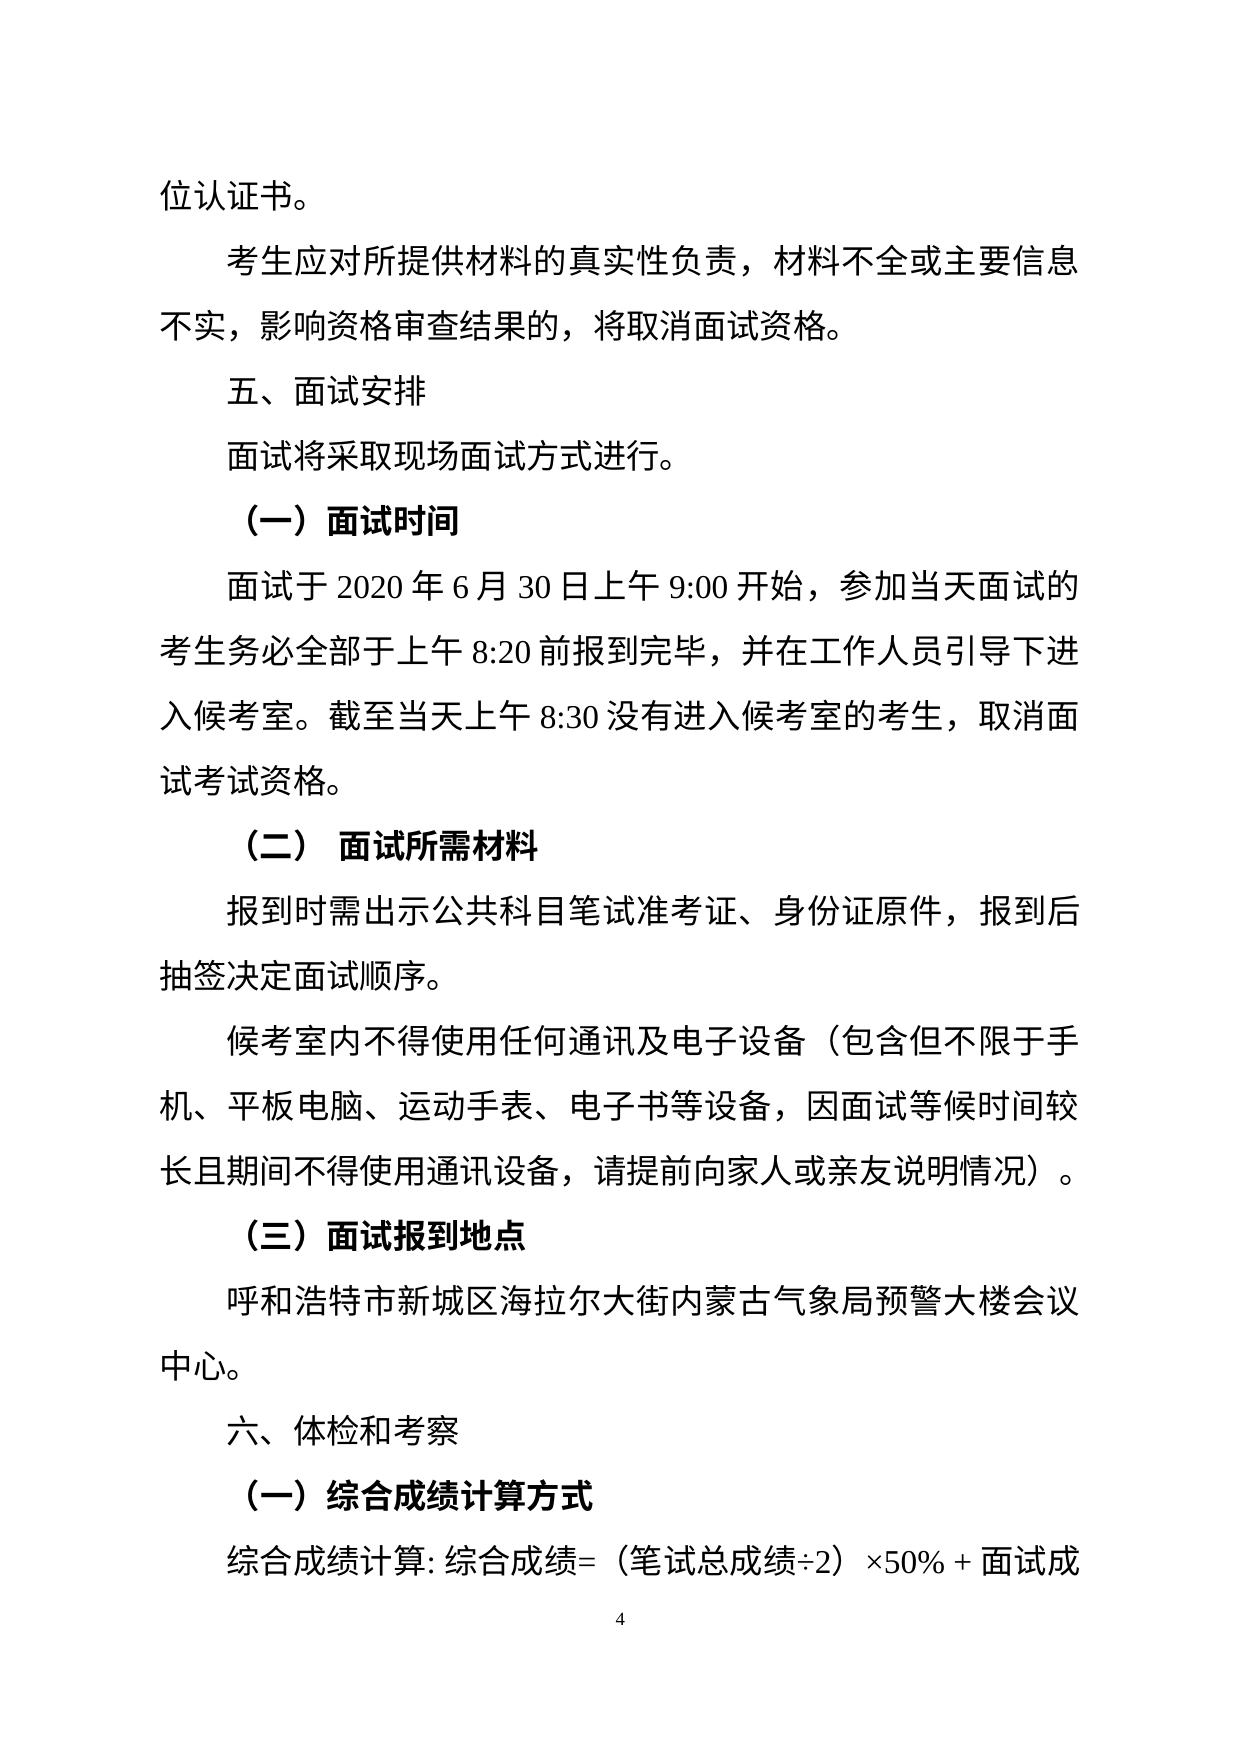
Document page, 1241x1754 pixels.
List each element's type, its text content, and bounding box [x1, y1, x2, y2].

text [159, 1527, 1081, 1592]
text 面试将采取现场面试方式进行。 [159, 422, 1081, 487]
text 呼和浩特市新城区海拉尔大街内蒙古气象局预警大楼会议中心。 [159, 1267, 1081, 1397]
text （一）综合成绩计算方式 [159, 1462, 1081, 1527]
text 候考室内不得使用任何通讯及电子设备（包含但不限于手机、平板电脑、运动手表、电子书等设备，因面试等候时间较长且期间不得使用通讯设备，请提前向家人或亲友说明情况）。 [159, 1007, 1081, 1202]
text 考生应对所提供材料的真实性负责，材料不全或主要信息不实，影响资格审查结果的，将取消面试资格。 [159, 227, 1081, 357]
text 五、面试安排 [159, 357, 1081, 422]
text （一）面试时间 [159, 487, 1081, 552]
text 报到时需出示公共科目笔试准考证、身份证原件，报到后抽签决定面试顺序。 [159, 877, 1081, 1007]
text 六、体检和考察 [159, 1397, 1081, 1462]
list 面试所需材料 [226, 812, 1081, 877]
text 面试于2020年6月30日上午9:00开始，参加当天面试的考生务必全部于上午8:20前报到完毕，并在工作人员引导下进入候考室。截至当天上午8:30没有进入候考室的考生，取消面试考试资格。 [159, 552, 1081, 812]
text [159, 162, 1081, 227]
text （三）面试报到地点 [159, 1202, 1081, 1267]
